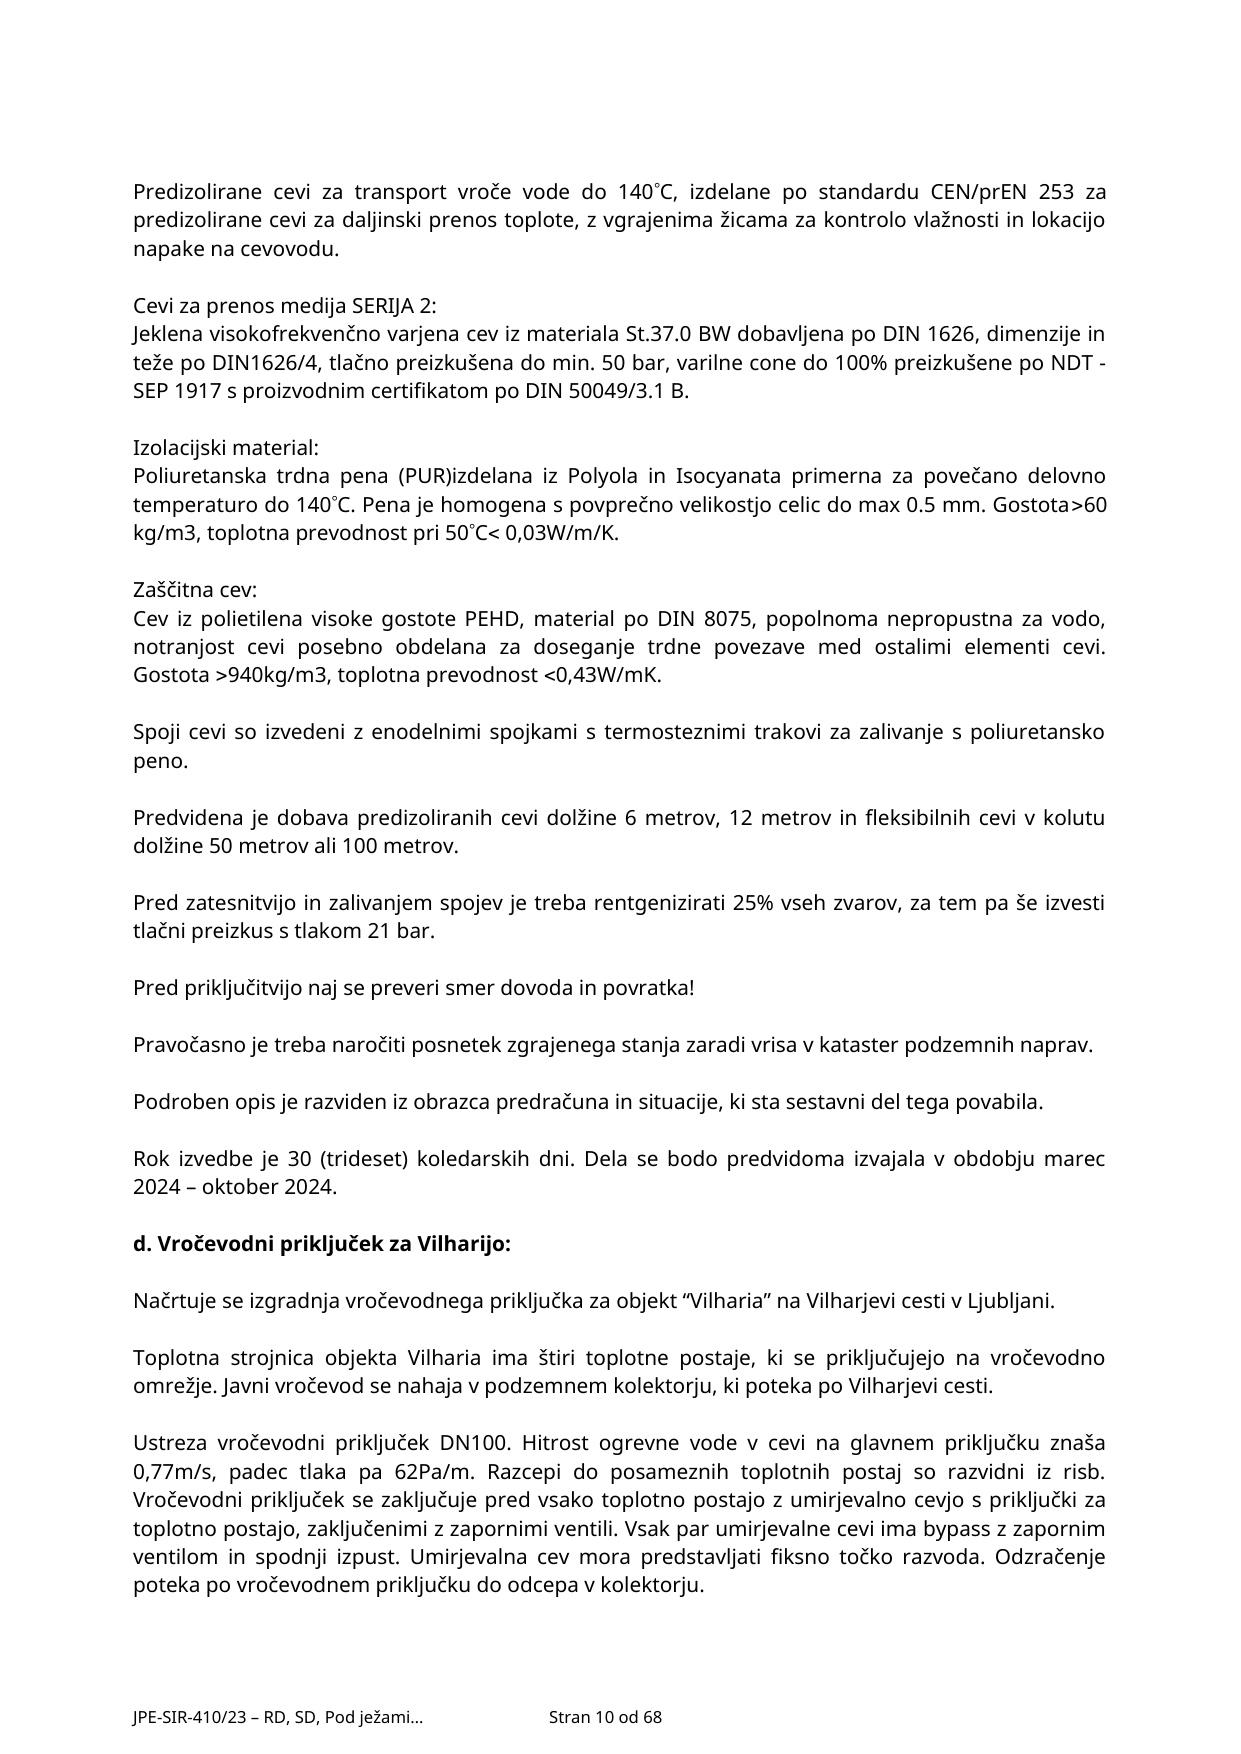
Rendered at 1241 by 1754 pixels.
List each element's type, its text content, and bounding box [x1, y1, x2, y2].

text Spoji cevi so izvedeni z enodelnimi spojkami s termosteznimi trakovi za zalivanje s poliuretansko peno. [133, 717, 1107, 774]
text Zaščitna cev: [133, 575, 1107, 604]
text Načrtuje se izgradnja vročevodnega priključka za objekt “Vilharia” na Vilharjevi cesti v Ljubljani. [133, 1286, 1107, 1315]
text Poliuretanska trdna pena (PUR)izdelana iz Polyola in Isocyanata primerna za povečano delovno temperaturo do 140C. Pena je homogena s povprečno velikostjo celic do max 0.5 mm. Gostota60 kg/m3, toplotna prevodnost pri 50C 0,03W/m/K. [133, 462, 1107, 547]
text d. Vročevodni priključek za Vilharijo: [133, 1229, 1107, 1258]
text Cev iz polietilena visoke gostote PEHD, material po DIN 8075, popolnoma nepropustna za vodo, notranjost cevi posebno obdelana za doseganje trdne povezave med ostalimi elementi cevi. Gostota 940kg/m3, toplotna prevodnost 0,43W/mK. [133, 604, 1107, 689]
text Pred zatesnitvijo in zalivanjem spojev je treba rentgenizirati 25% vseh zvarov, za tem pa še izvesti tlačni preizkus s tlakom 21 bar. [133, 888, 1107, 945]
text Ustreza vročevodni priključek DN100. Hitrost ogrevne vode v cevi na glavnem priključku znaša 0,77m/s, padec tlaka pa 62Pa/m. Razcepi do posameznih toplotnih postaj so razvidni iz risb. Vročevodni priključek se zaključuje pred vsako toplotno postajo z umirjevalno cevjo s priključki za toplotno postajo, zaključenimi z zapornimi ventili. Vsak par umirjevalne cevi ima bypass z zapornim ventilom in spodnji izpust. Umirjevalna cev mora predstavljati fiksno točko razvoda. Odzračenje poteka po vročevodnem priključku do odcepa v kolektorju. [133, 1428, 1107, 1599]
text Rok izvedbe je 30 (trideset) koledarskih dni. Dela se bodo predvidoma izvajala v obdobju marec 2024 – oktober 2024. [133, 1144, 1107, 1201]
text Pravočasno je treba naročiti posnetek zgrajenega stanja zaradi vrisa v kataster podzemnih naprav. [133, 1030, 1107, 1059]
text Jeklena visokofrekvenčno varjena cev iz materiala St.37.0 BW dobavljena po DIN 1626, dimenzije in teže po DIN1626/4, tlačno preizkušena do min. 50 bar, varilne cone do 100% preizkušene po NDT - SEP 1917 s proizvodnim certifikatom po DIN 50049/3.1 B. [133, 319, 1107, 405]
text Toplotna strojnica objekta Vilharia ima štiri toplotne postaje, ki se priključujejo na vročevodno omrežje. Javni vročevod se nahaja v podzemnem kolektorju, ki poteka po Vilharjevi cesti. [133, 1343, 1107, 1400]
text Predizolirane cevi za transport vroče vode do 140C, izdelane po standardu CEN/prEN 253 za predizolirane cevi za daljinski prenos toplote, z vgrajenima žicama za kontrolo vlažnosti in lokacijo napake na cevovodu. [133, 177, 1107, 262]
text Pred priključitvijo naj se preveri smer dovoda in povratka! [133, 973, 1107, 1002]
text Predvidena je dobava predizoliranih cevi dolžine 6 metrov, 12 metrov in fleksibilnih cevi v kolutu dolžine 50 metrov ali 100 metrov. [133, 803, 1107, 860]
text Izolacijski material: [133, 433, 1107, 462]
text Cevi za prenos medija SERIJ 2: [133, 291, 1107, 319]
text Podroben opis je razviden iz obrazca predračuna in situacije, ki sta sestavni del tega povabila. [133, 1087, 1107, 1116]
